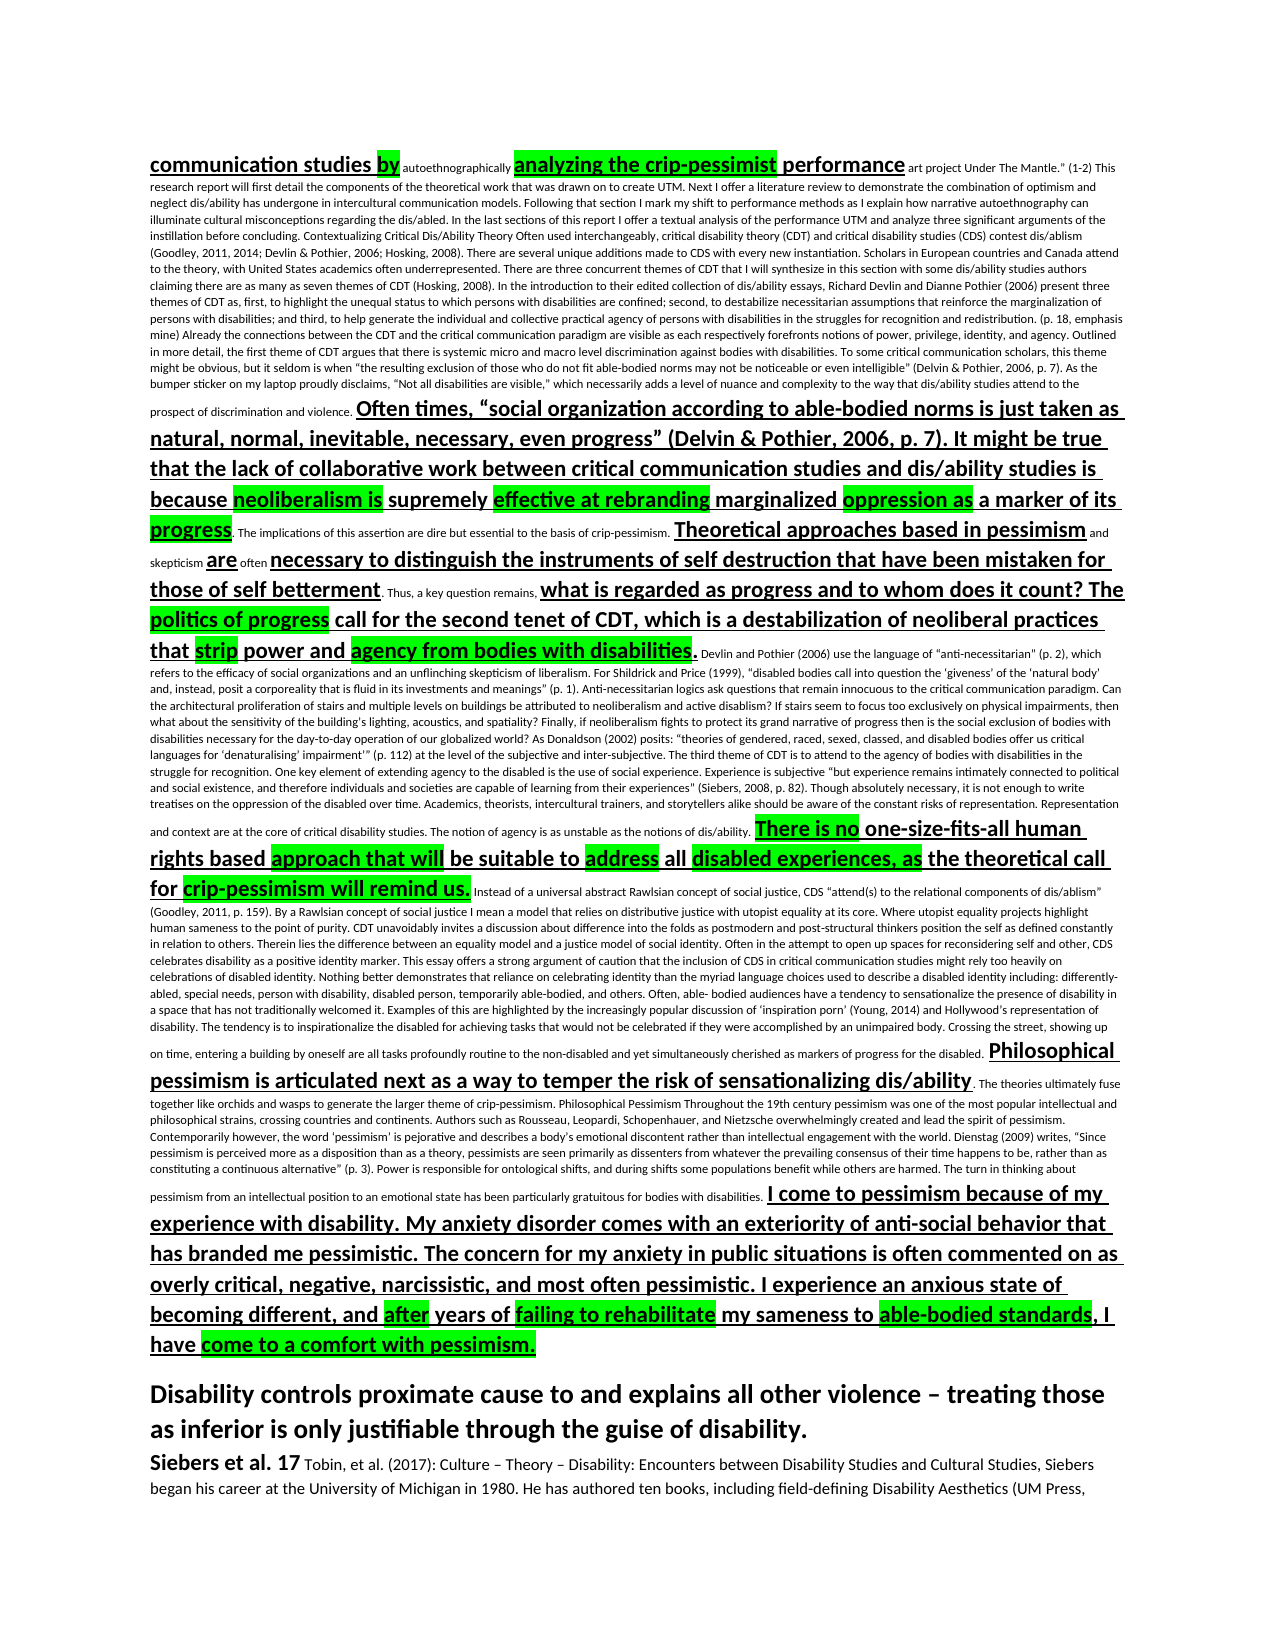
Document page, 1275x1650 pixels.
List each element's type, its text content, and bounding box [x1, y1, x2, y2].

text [150, 150, 1125, 1358]
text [150, 1448, 1125, 1498]
subtitle Disability controls proximate cause to and explains all other violence – treating those as inferior is only justifiable through the guise of disability. [150, 1377, 1125, 1446]
